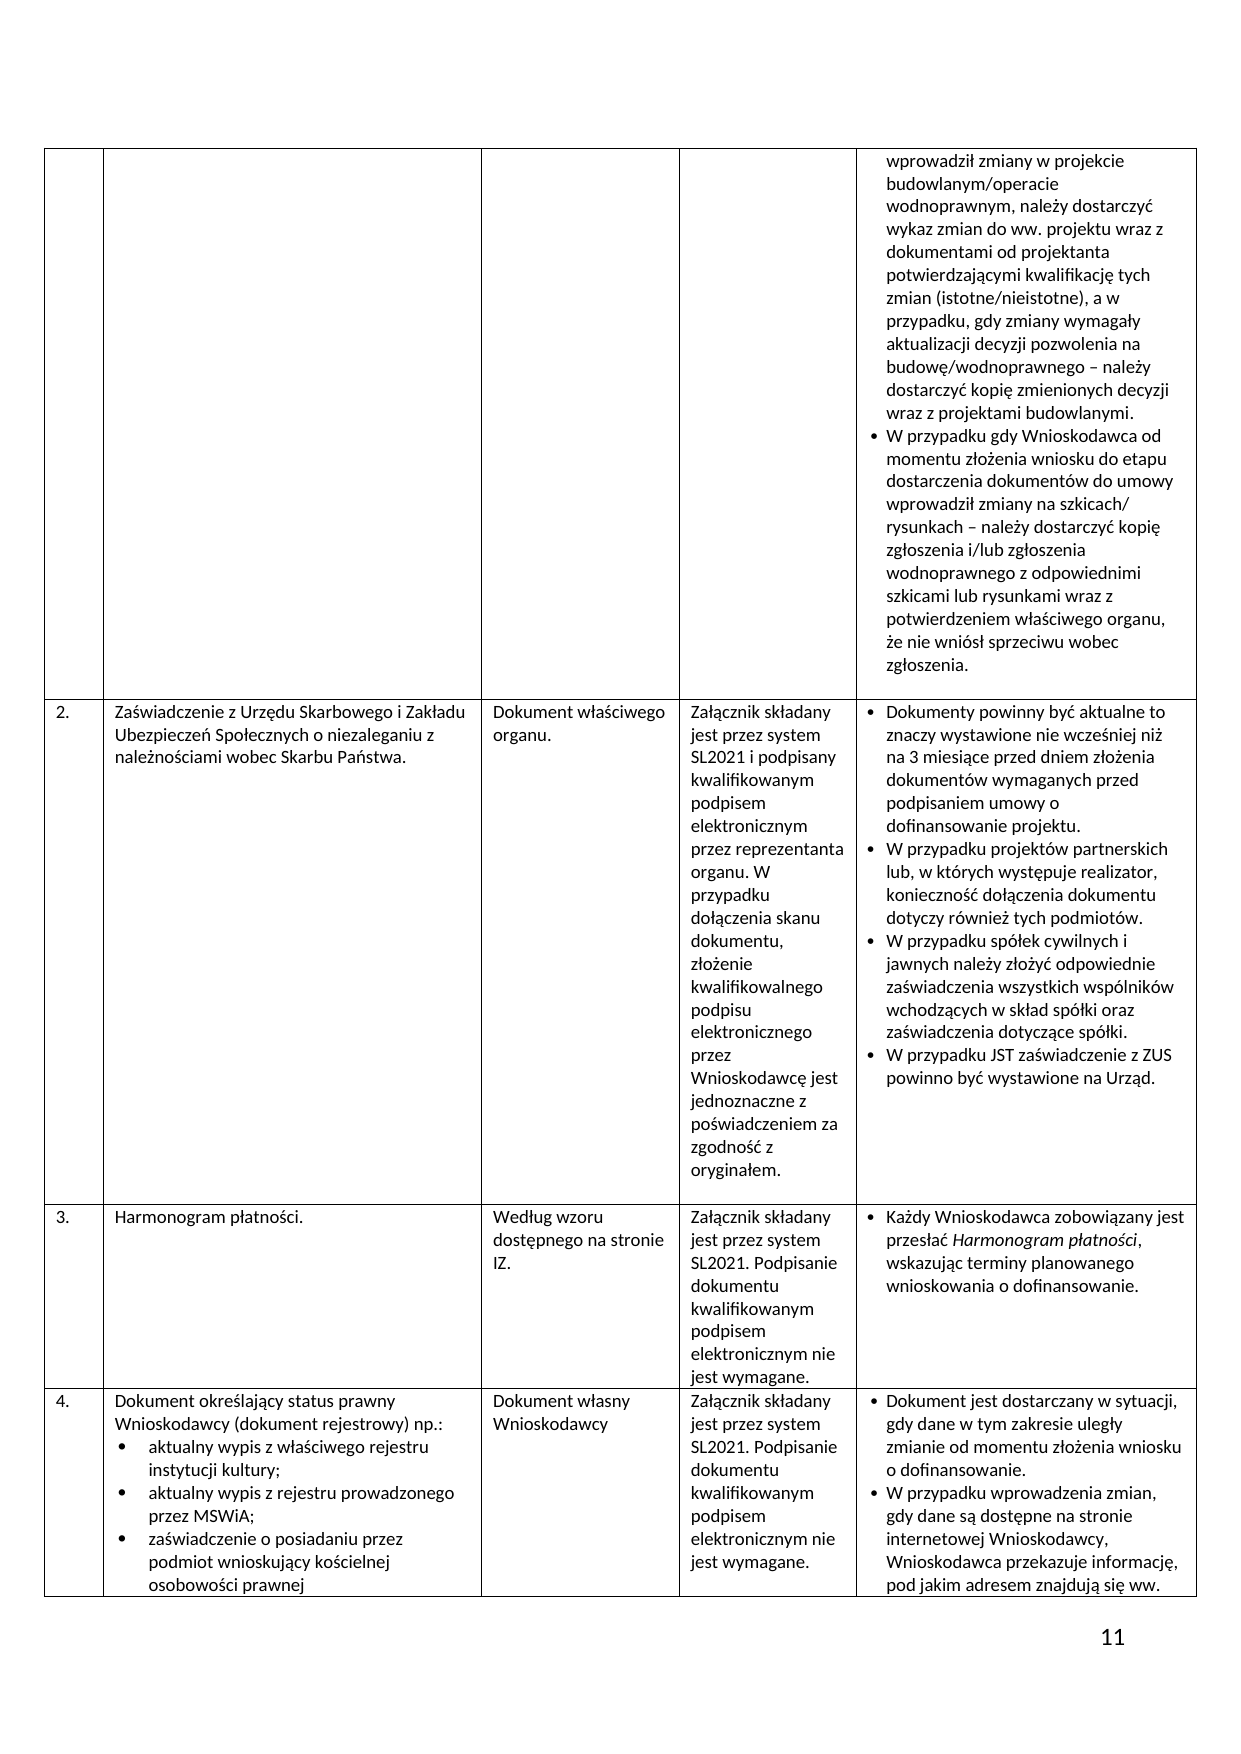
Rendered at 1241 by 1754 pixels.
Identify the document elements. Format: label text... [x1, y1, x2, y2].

table_cell Dokument właściwego organu. [482, 700, 679, 1204]
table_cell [482, 149, 679, 699]
table_cell 4. [45, 1389, 103, 1596]
table_cell Każdy Wnioskodawca zobowiązany jest przesłać Harmonogram płatności, wskazując terminy planowanego wnioskowania o dofinansowanie. [857, 1205, 1196, 1388]
table_cell Według wzoru dostępnego na stronie IZ. [482, 1205, 679, 1388]
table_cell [680, 1389, 856, 1596]
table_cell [680, 149, 856, 699]
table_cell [857, 149, 1196, 699]
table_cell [482, 1389, 679, 1596]
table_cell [104, 1389, 481, 1596]
table_cell Harmonogram płatności. [104, 1205, 481, 1388]
table_cell Dokumenty powinny być aktualne to znaczy wystawione nie wcześniej niż na 3 miesiące przed dniem złożenia dokumentów wymaganych przed podpisaniem umowy o dofinansowanie projektu. W przypadku projektów partnerskich lub, w których występuje realizator, konieczność dołączenia dokumentu dotyczy również tych podmiotów. W przypadku spółek cywilnych i jawnych należy złożyć odpowiednie zaświadczenia wszystkich wspólników wchodzących w skład spółki oraz zaświadczenia dotyczące spółki. W przypadku JST zaświadczenie z ZUS powinno być wystawione na Urząd. [857, 700, 1196, 1204]
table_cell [857, 1389, 1196, 1596]
table_cell 3. [45, 1205, 103, 1388]
table_cell 2. [45, 700, 103, 1204]
table_cell Zaświadczenie z Urzędu Skarbowego i Zakładu Ubezpieczeń Społecznych o niezaleganiu z należnościami wobec Skarbu Państwa. [104, 700, 481, 1204]
table_cell Załącznik składany jest przez system SL2021. Podpisanie dokumentu kwalifikowanym podpisem elektronicznym nie jest wymagane. [680, 1205, 856, 1388]
table_cell Załącznik składany jest przez system SL2021 i podpisany kwalifikowanym podpisem elektronicznym przez reprezentanta organu. W przypadku dołączenia skanu dokumentu, złożenie kwalifikowalnego podpisu elektronicznego przez Wnioskodawcę jest jednoznaczne z poświadczeniem za zgodność z oryginałem. [680, 700, 856, 1204]
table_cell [104, 149, 481, 699]
table_cell 1. [45, 149, 103, 699]
